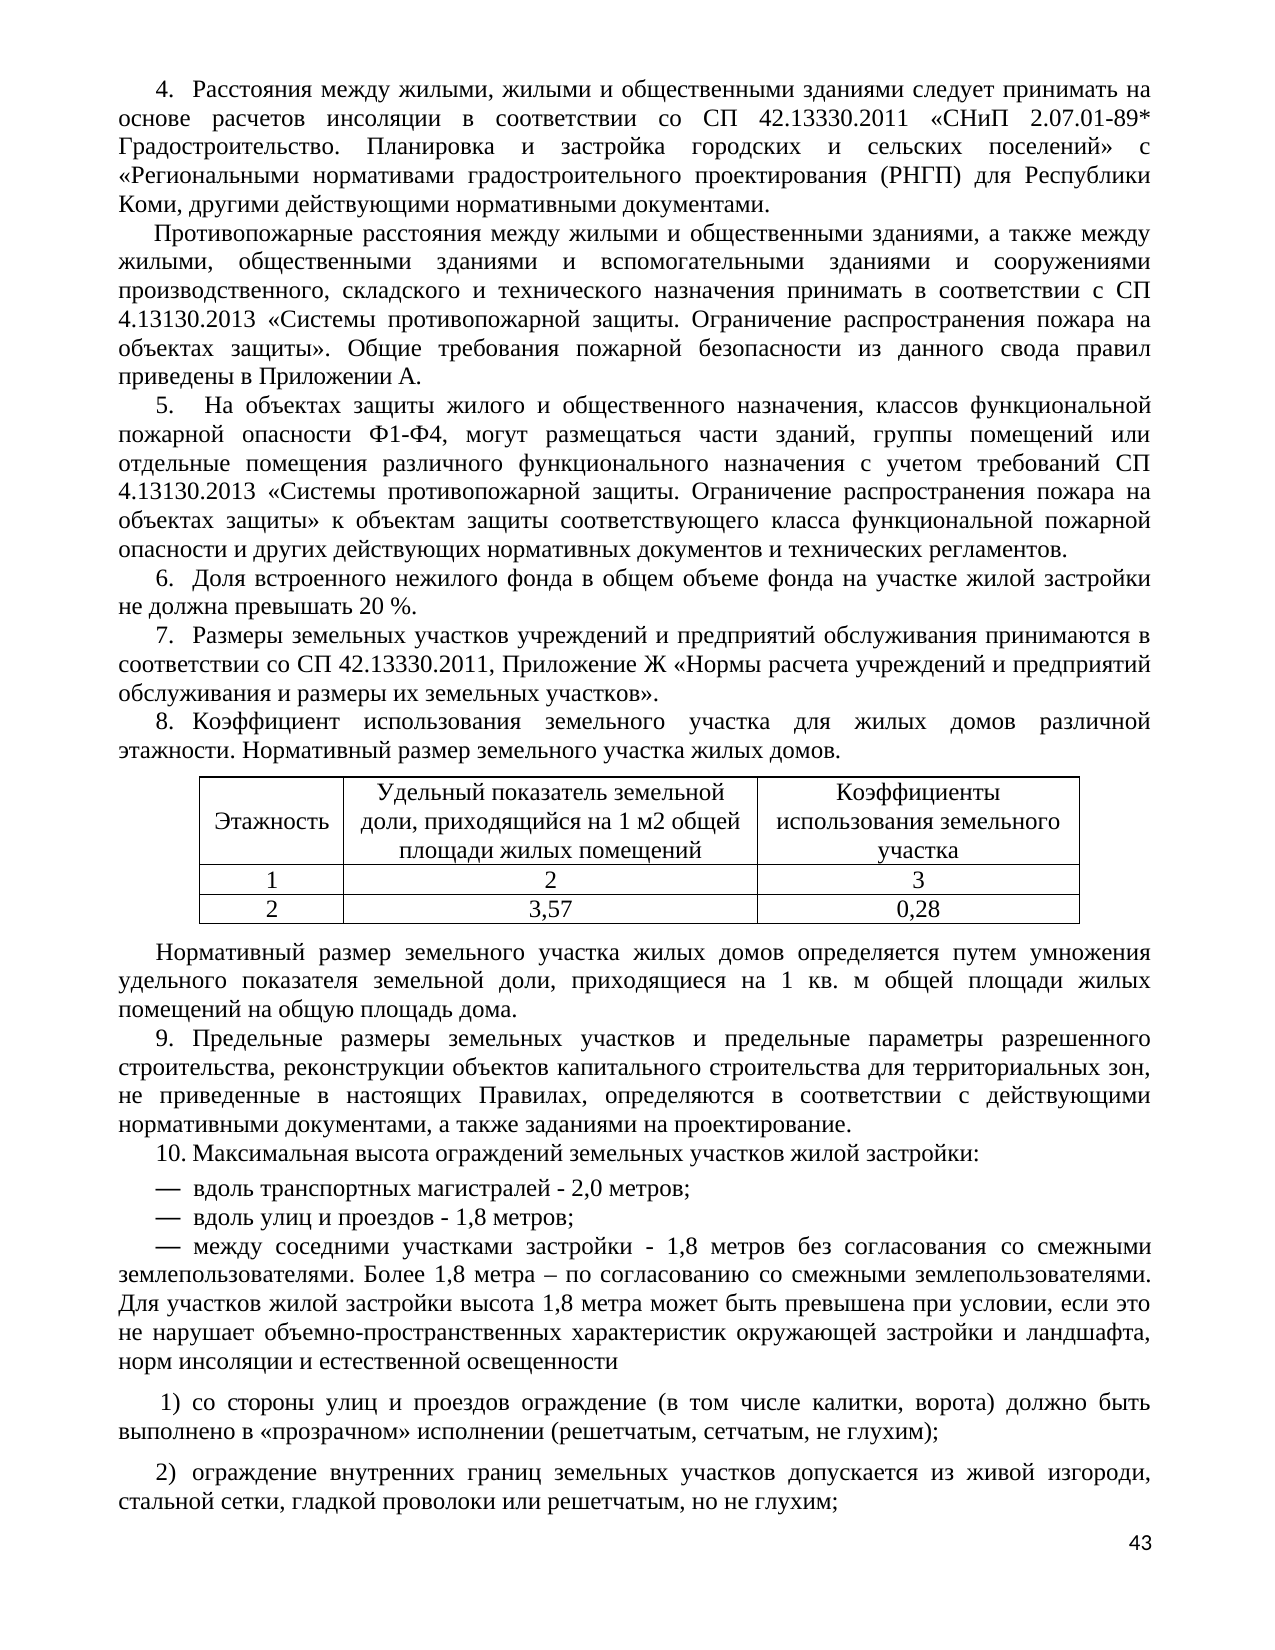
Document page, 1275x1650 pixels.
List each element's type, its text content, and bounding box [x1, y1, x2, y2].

table_cell 0,28 [758, 895, 1079, 923]
list ограждение внутренних границ земельных участков допускается из живой изгороди, стальной сетки, гладкой проволоки или решетчатым, но не глухим; [118, 1457, 1152, 1514]
list Расстояния между жилыми, жилыми и общественными зданиями следует принимать на основе расчетов инсоляции в соответствии со СП 42.13330.2011 «СНиП 2.07.01-89* Градостроительство. Планировка и застройка городских и сельских поселений» с «Региональными нормативами градостроительного проектирования (РНГП) для Республики Коми, другими действующими нормативными документами. [118, 74, 1152, 218]
list вдоль улиц и проездов - 1,8 метров; [118, 1202, 1152, 1231]
list Максимальная высота ограждений земельных участков жилой застройки: [118, 1138, 1152, 1167]
table_cell 1 [200, 865, 343, 893]
list Размеры земельных участков учреждений и предприятий обслуживания принимаются в соответствии со СП 42.13330.2011, Приложение Ж «Нормы расчета учреждений и предприятий обслуживания и размеры их земельных участков». [118, 620, 1152, 706]
text Противопожарные расстояния между жилыми и общественными зданиями, а также между жилыми, общественными зданиями и вспомогательными зданиями и сооружениями производственного, складского и технического назначения принимать в соответствии с СП 4.13130.2013 «Системы противопожарной защиты. Ограничение распространения пожара на объектах защиты». Общие требования пожарной безопасности из данного свода правил приведены в Приложении А. [118, 218, 1152, 390]
list Предельные размеры земельных участков и предельные параметры разрешенного строительства, реконструкции объектов капитального строительства для территориальных зон, не приведенные в настоящих Правилах, определяются в соответствии с действующими нормативными документами, а также заданиями на проектирование. [118, 1023, 1152, 1138]
text Нормативный размер земельного участка жилых домов определяется путем умножения удельного показателя земельной доли, приходящиеся на 1 кв. м общей площади жилых помещений на общую площадь дома. [118, 937, 1152, 1023]
list между соседними участками застройки - 1,8 метров без согласования со смежными землепользователями. Более 1,8 метра – по согласованию со смежными землепользователями. Для участков жилой застройки высота 1,8 метра может быть превышена при условии, если это не нарушает объемно-пространственных характеристик окружающей застройки и ландшафта, норм инсоляции и естественной освещенности [118, 1231, 1152, 1374]
table_cell 2 [200, 895, 343, 923]
list На объектах защиты жилого и общественного назначения, классов функциональной пожарной опасности Ф1-Ф4, могут размещаться части зданий, группы помещений или отдельные помещения различного функционального назначения с учетом требований СП 4.13130.2013 «Системы противопожарной защиты. Ограничение распространения пожара на объектах защиты» к объектам защиты соответствующего класса функциональной пожарной опасности и других действующих нормативных документов и технических регламентов. [118, 390, 1152, 563]
table_header Этажность [200, 778, 343, 864]
table_cell 2 [344, 865, 757, 893]
list со стороны улиц и проездов ограждение (в том числе калитки, ворота) должно быть выполнено в «прозрачном» исполнении (решетчатым, сетчатым, не глухим); [118, 1387, 1152, 1444]
list вдоль транспортных магистралей - 2,0 метров; [118, 1173, 1152, 1202]
table_cell 3,57 [344, 895, 757, 923]
list Доля встроенного нежилого фонда в общем объеме фонда на участке жилой застройки не должна превышать 20 %. [118, 563, 1152, 620]
table_header Удельный показатель земельной доли, приходящийся на 1 м2 общей площади жилых помещений [344, 778, 757, 864]
table_header Коэффициенты использования земельного участка [758, 778, 1079, 864]
list Коэффициент использования земельного участка для жилых домов различной этажности. Нормативный размер земельного участка жилых домов. [118, 706, 1152, 764]
table_cell 3 [758, 865, 1079, 893]
